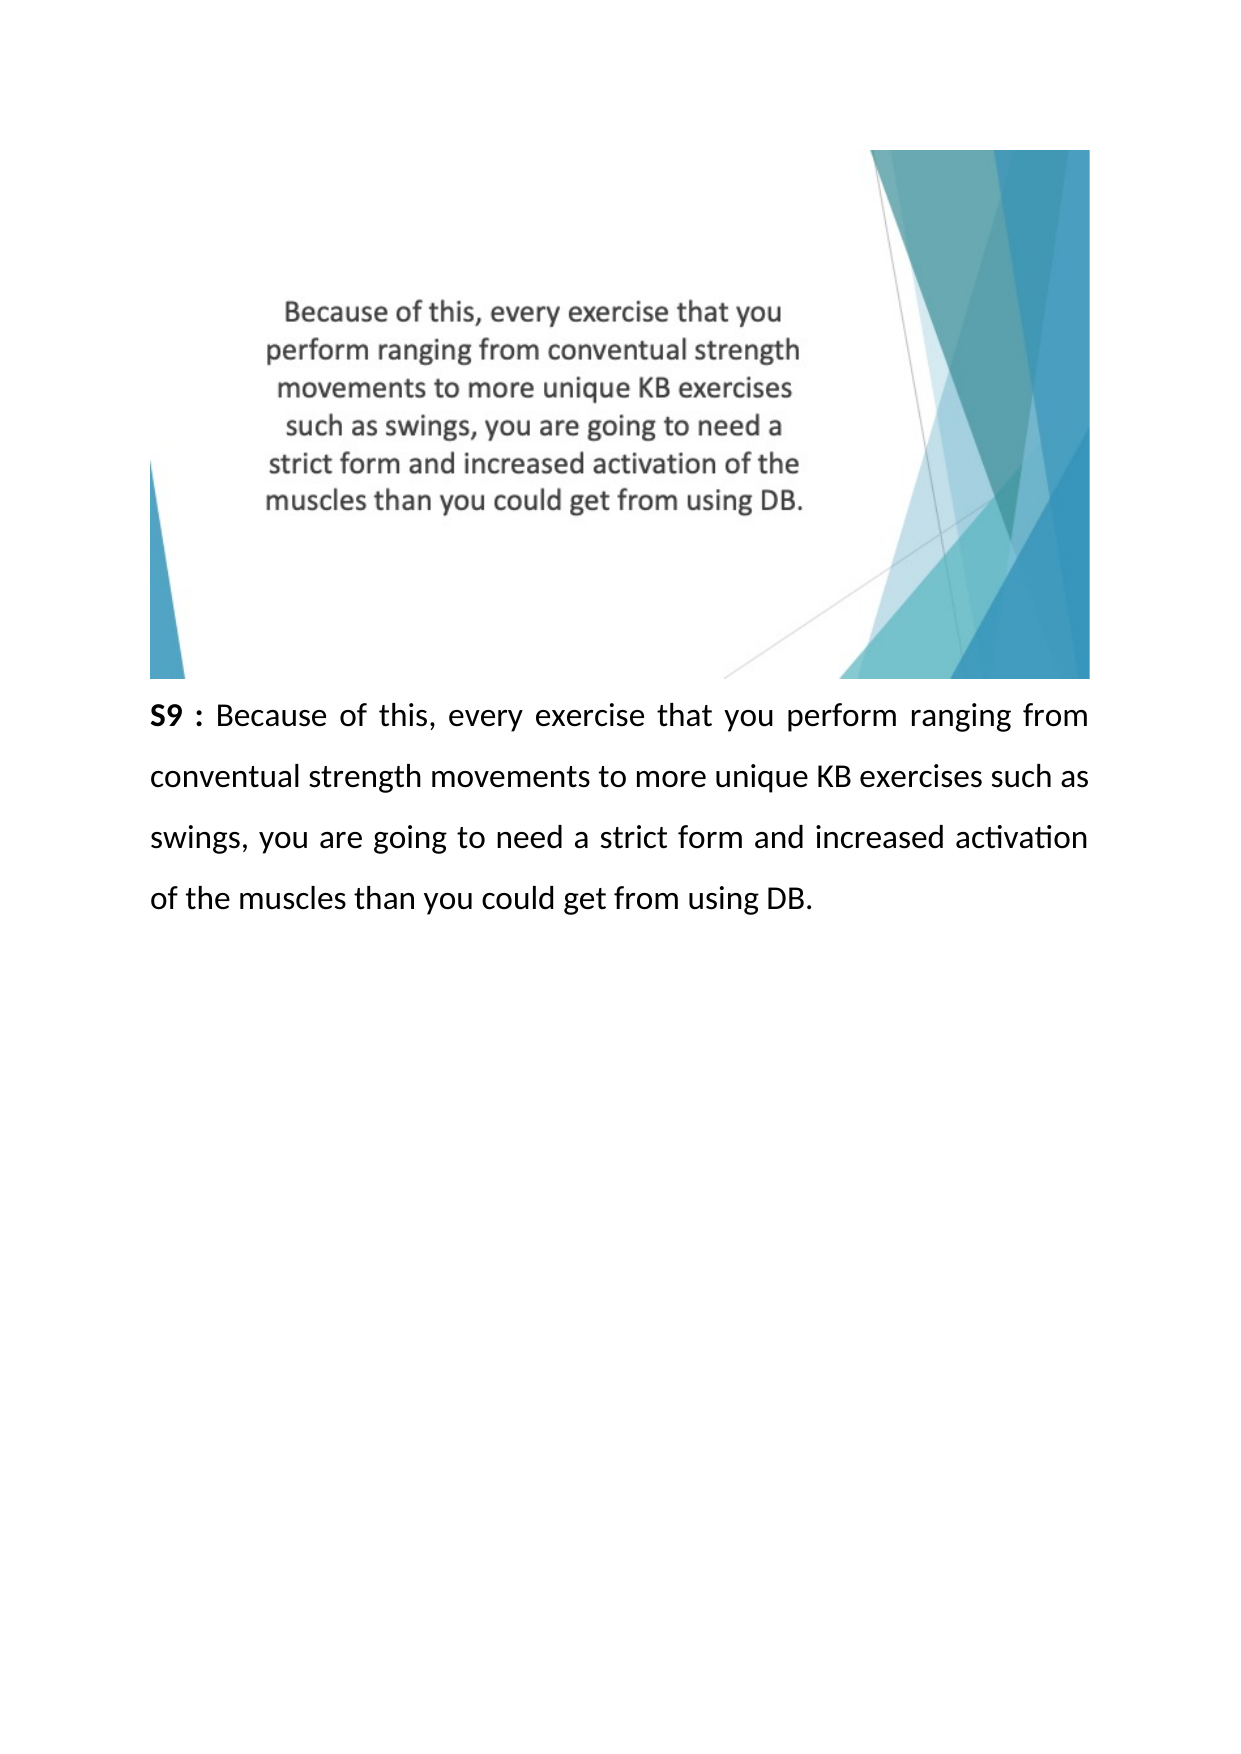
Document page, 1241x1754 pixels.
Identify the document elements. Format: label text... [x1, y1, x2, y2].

picture [150, 150, 1090, 679]
text S9 : Because of this, every exercise that you perform ranging from conventual strength movements to more unique KB exercises such as swings, you are going to need a strict form and increased activation of the muscles than you could get from using DB. [150, 694, 1090, 918]
